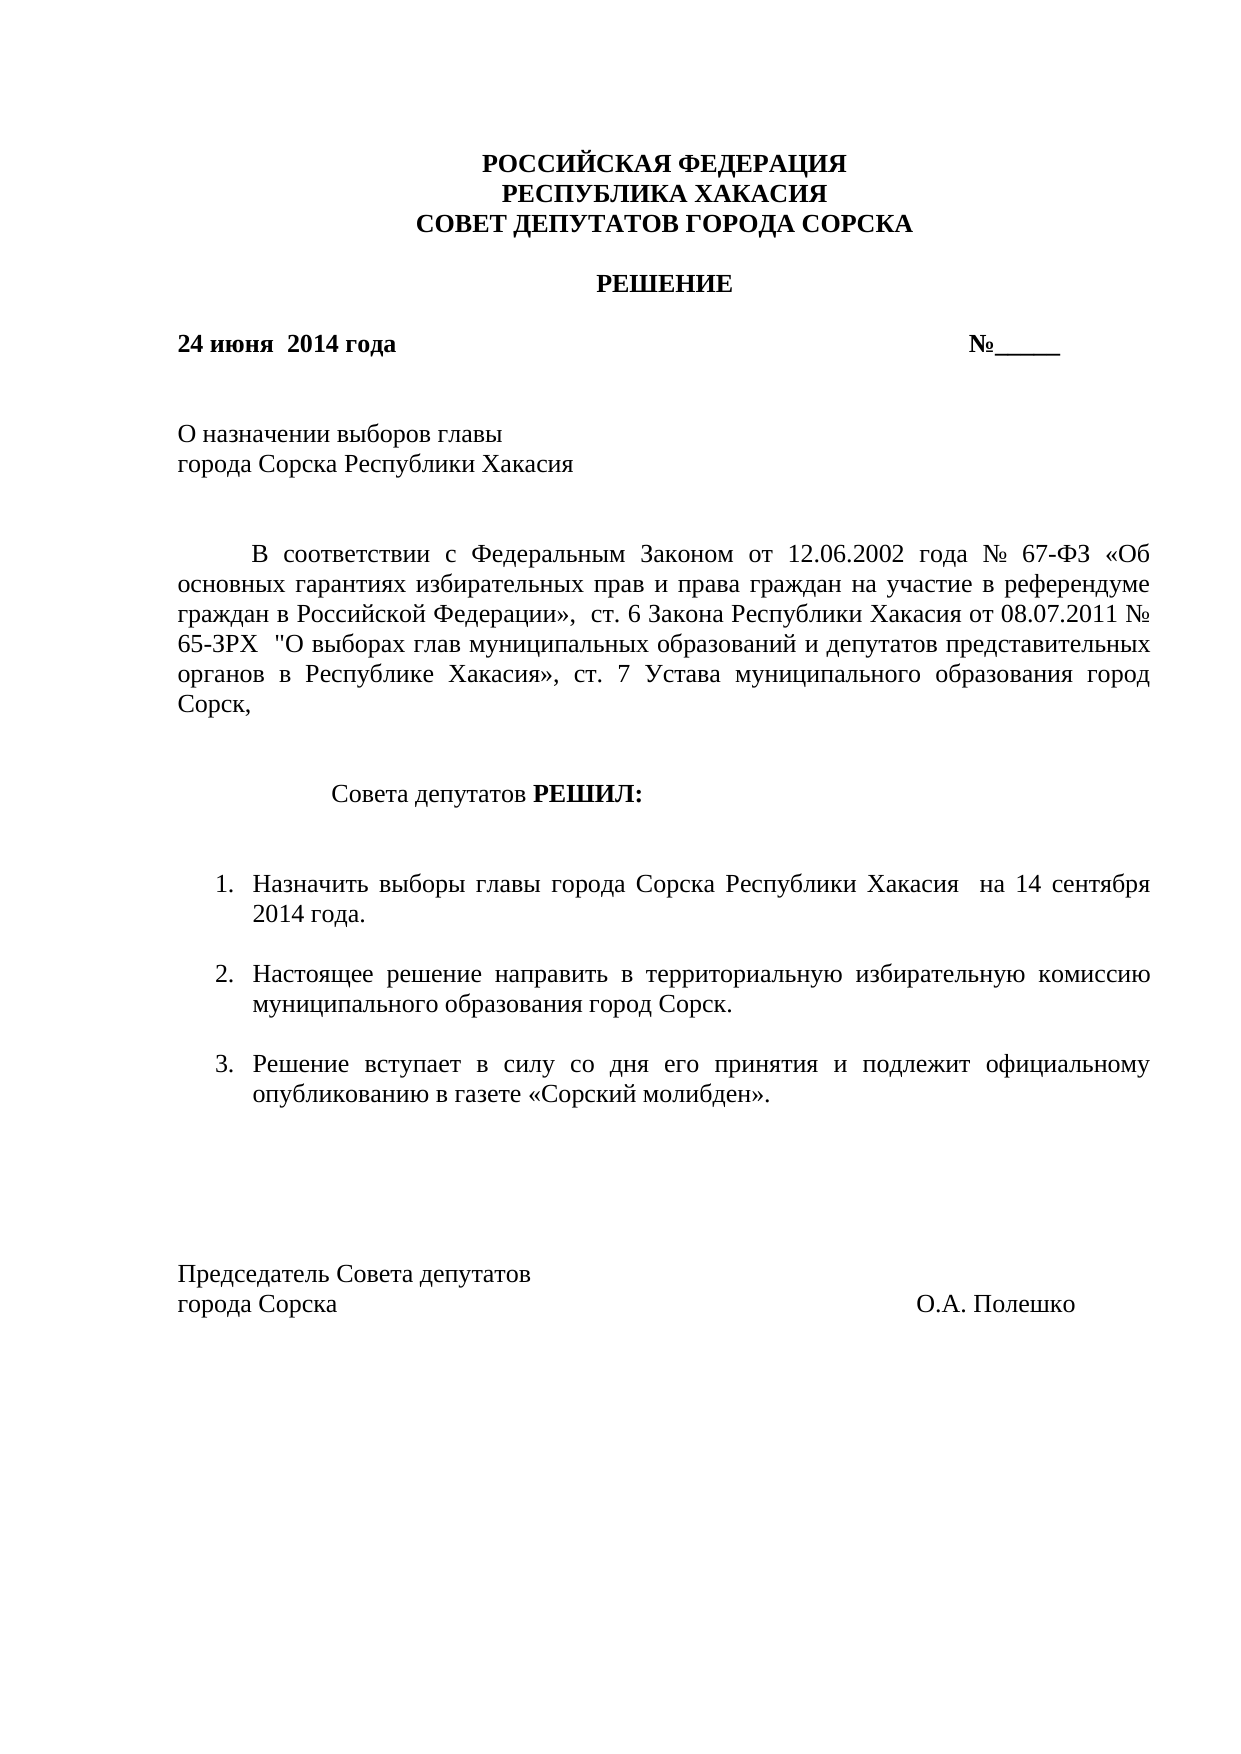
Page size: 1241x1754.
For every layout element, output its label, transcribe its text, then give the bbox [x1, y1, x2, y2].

text РЕСПУБЛИКА ХАКАСИЯ [177, 178, 1152, 208]
text В соответствии с Федеральным Законом от 12.06.2002 года № 67-ФЗ «Об основных гарантиях избирательных прав и права граждан на участие в референдуме граждан в Российской Федерации», ст. 6 Закона Республики Хакасия от 08.07.2011 № 65-ЗРХ "О выборах глав муниципальных образований и депутатов представительных органов в Республике Хакасия», ст. 7 Устава муниципального образования город Сорск, [177, 538, 1152, 718]
text О назначении выборов главы [177, 418, 1152, 448]
text СОВЕТ ДЕПУТАТОВ ГОРОДА СОРСКА [177, 208, 1152, 238]
text города Сорска О.А. Полешко [177, 1288, 1152, 1318]
text города Сорска Республики Хакасия [177, 448, 1152, 478]
text РЕШЕНИЕ [177, 268, 1152, 298]
list Настоящее решение направить в территориальную избирательную комиссию муниципального образования город Сорск. [215, 958, 1152, 1018]
text Совета депутатов РЕШИЛ: [251, 778, 1152, 808]
text Председатель Совета депутатов [177, 1258, 1152, 1288]
text РОССИЙСКАЯ ФЕДЕРАЦИЯ [177, 148, 1152, 178]
list Назначить выборы главы города Сорска Республики Хакасия на 14 сентября 2014 года. [215, 868, 1152, 928]
list Решение вступает в силу со дня его принятия и подлежит официальному опубликованию в газете «Сорский молибден». [215, 1048, 1152, 1108]
text 24 июня 2014 года №_____ [177, 328, 1152, 358]
